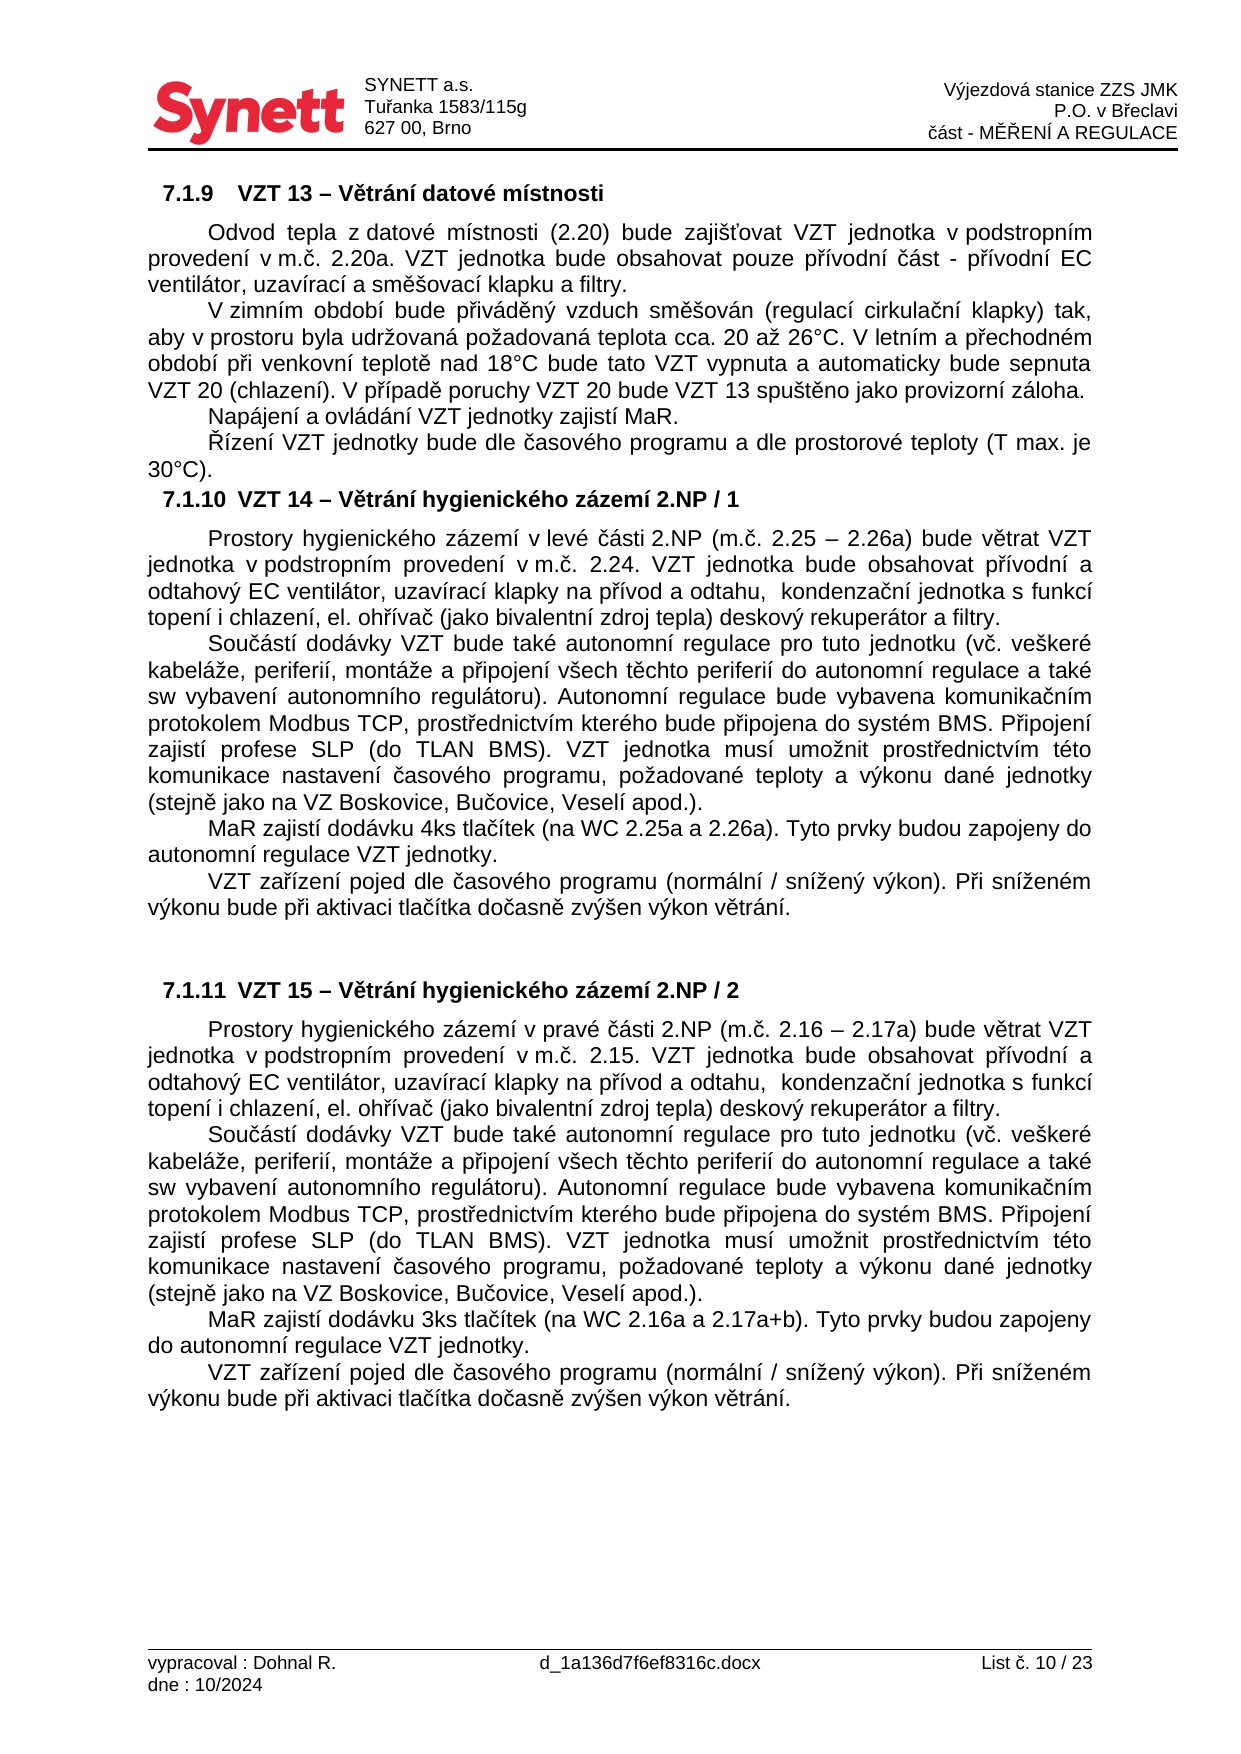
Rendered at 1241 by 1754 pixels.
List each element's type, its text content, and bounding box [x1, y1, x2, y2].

text Odvod tepla z datové místnosti (2.20) bude zajišťovat VZT jednotka v podstropním provedení v m.č. 2.20a. VZT jednotka bude obsahovat pouze přívodní část - přívodní EC ventilátor, uzavírací a směšovací klapku a filtry. [148, 218, 1092, 297]
text VZT zařízení pojed dle časového programu (normální / snížený výkon). Při sníženém výkonu bude při aktivaci tlačítka dočasně zvýšen výkon větrání. [148, 868, 1092, 920]
text Řízení VZT jednotky bude dle časového programu a dle prostorové teploty (T max. je 30°C). [148, 429, 1092, 482]
picture [148, 73, 346, 146]
text Prostory hygienického zázemí v levé části 2.NP (m.č. 2.25 – 2.26a) bude větrat VZT jednotka v podstropním provedení v m.č. 2.24. VZT jednotka bude obsahovat přívodní a odtahový EC ventilátor, uzavírací klapky na přívod a odtahu, kondenzační jednotka s funkcí topení i chlazení, el. ohřívač (jako bivalentní zdroj tepla) deskový rekuperátor a filtry. [148, 525, 1092, 630]
text Součástí dodávky VZT bude také autonomní regulace pro tuto jednotku (vč. veškeré kabeláže, periferií, montáže a připojení všech těchto periferií do autonomní regulace a také sw vybavení autonomního regulátoru). Autonomní regulace bude vybavena komunikačním protokolem Modbus TCP, prostřednictvím kterého bude připojena do systém BMS. Připojení zajistí profese SLP (do TLAN BMS). VZT jednotka musí umožnit prostřednictvím této komunikace nastavení časového programu, požadované teploty a výkonu dané jednotky (stejně jako na VZ Boskovice, Bučovice, Veselí apod.). [148, 1121, 1092, 1306]
text MaR zajistí dodávku 4ks tlačítek (na WC 2.25a a 2.26a). Tyto prvky budou zapojeny do autonomní regulace VZT jednotky. [148, 815, 1092, 868]
text Prostory hygienického zázemí v pravé části 2.NP (m.č. 2.16 – 2.17a) bude větrat VZT jednotka v podstropním provedení v m.č. 2.15. VZT jednotka bude obsahovat přívodní a odtahový EC ventilátor, uzavírací klapky na přívod a odtahu, kondenzační jednotka s funkcí topení i chlazení, el. ohřívač (jako bivalentní zdroj tepla) deskový rekuperátor a filtry. [148, 1016, 1092, 1121]
text VZT zařízení pojed dle časového programu (normální / snížený výkon). Při sníženém výkonu bude při aktivaci tlačítka dočasně zvýšen výkon větrání. [148, 1359, 1092, 1411]
subtitle VZT 15 – Větrání hygienického zázemí 2.NP / 2 [162, 977, 1092, 1003]
text Napájení a ovládání VZT jednotky zajistí MaR. [148, 403, 1092, 429]
text Součástí dodávky VZT bude také autonomní regulace pro tuto jednotku (vč. veškeré kabeláže, periferií, montáže a připojení všech těchto periferií do autonomní regulace a také sw vybavení autonomního regulátoru). Autonomní regulace bude vybavena komunikačním protokolem Modbus TCP, prostřednictvím kterého bude připojena do systém BMS. Připojení zajistí profese SLP (do TLAN BMS). VZT jednotka musí umožnit prostřednictvím této komunikace nastavení časového programu, požadované teploty a výkonu dané jednotky (stejně jako na VZ Boskovice, Bučovice, Veselí apod.). [148, 630, 1092, 815]
subtitle VZT 13 – Větrání datové místnosti [162, 179, 1092, 206]
text V zimním období bude přiváděný vzduch směšován (regulací cirkulační klapky) tak, aby v prostoru byla udržovaná požadovaná teplota cca. 20 až 26°C. V letním a přechodném období při venkovní teplotě nad 18°C bude tato VZT vypnuta a automaticky bude sepnuta VZT 20 (chlazení). V případě poruchy VZT 20 bude VZT 13 spuštěno jako provizorní záloha. [148, 297, 1092, 403]
subtitle VZT 14 – Větrání hygienického zázemí 2.NP / 1 [162, 486, 1092, 512]
text MaR zajistí dodávku 3ks tlačítek (na WC 2.16a a 2.17a+b). Tyto prvky budou zapojeny do autonomní regulace VZT jednotky. [148, 1306, 1092, 1359]
